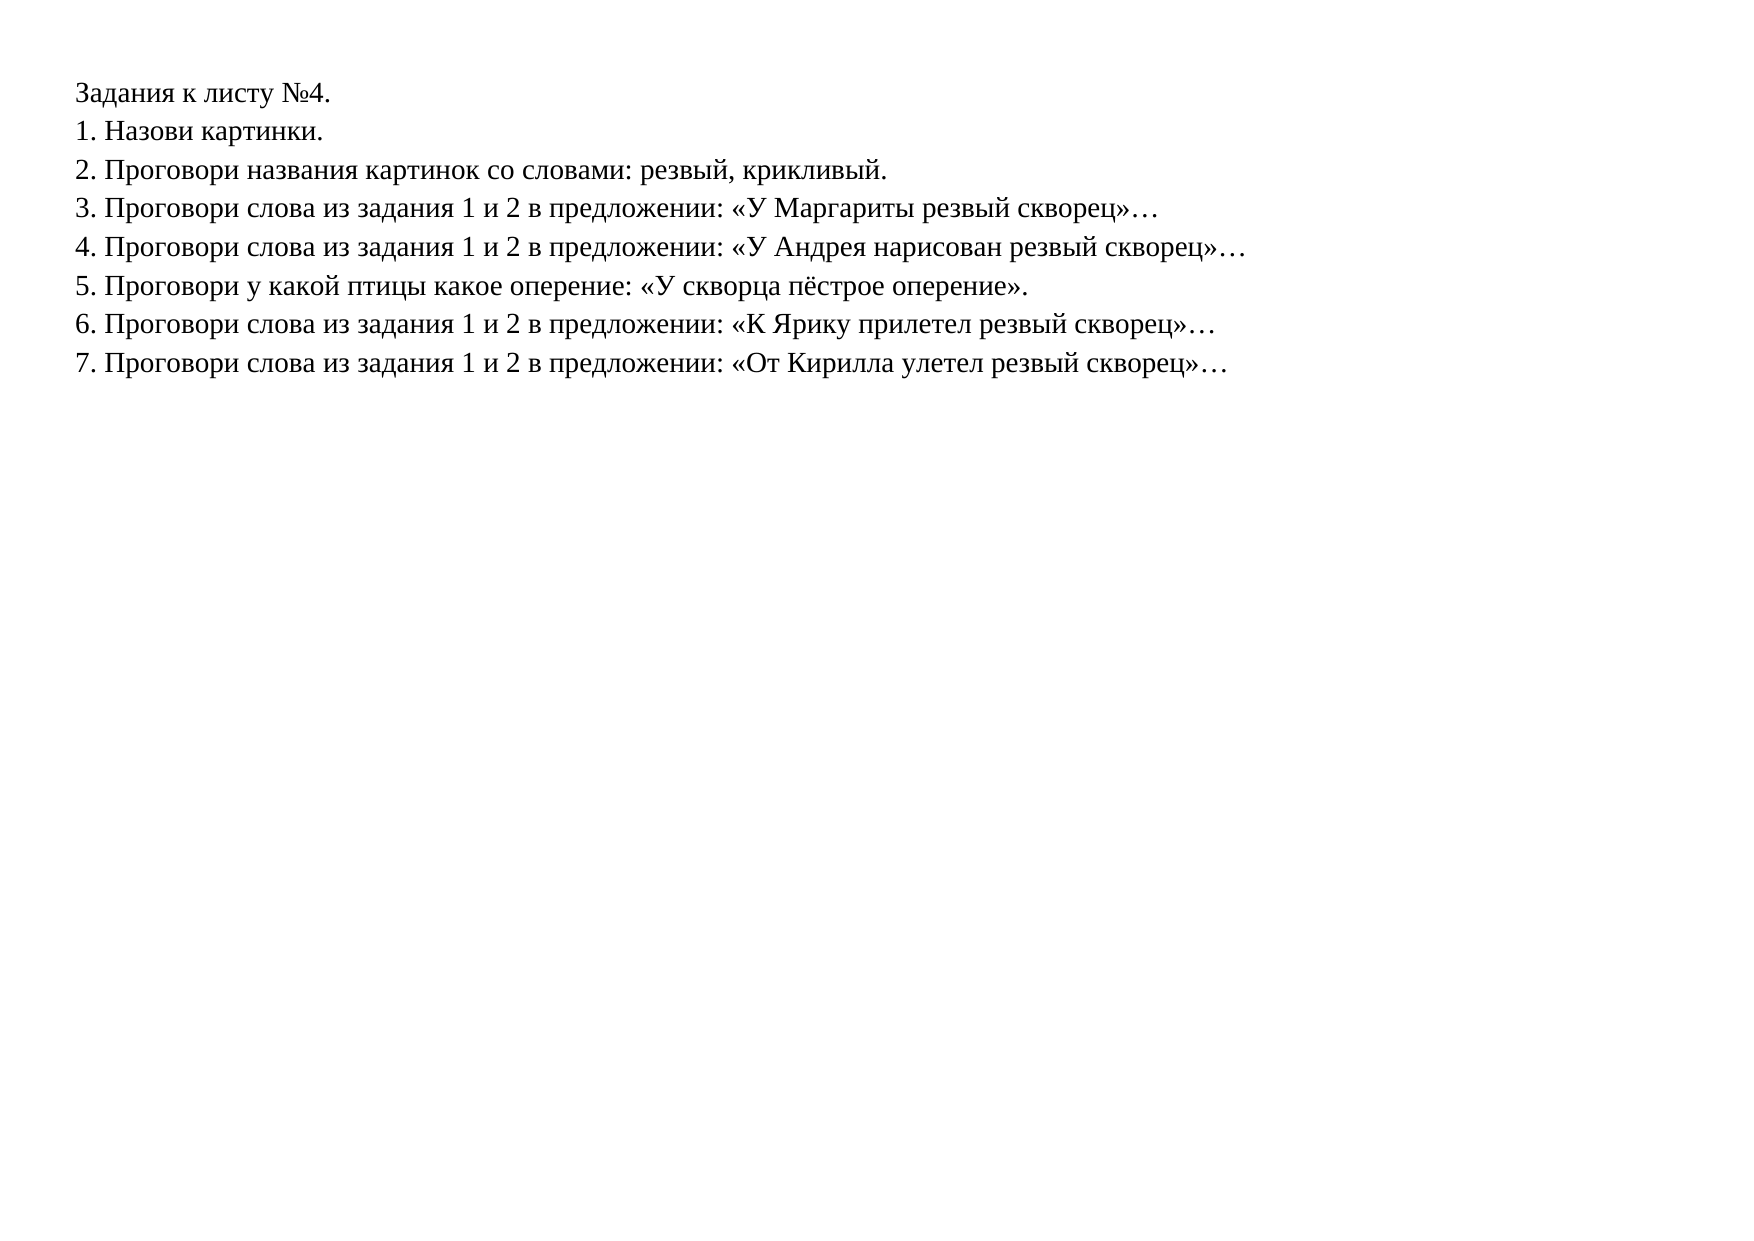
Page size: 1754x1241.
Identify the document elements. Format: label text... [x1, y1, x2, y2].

text 7. Проговори слова из задания 1 и 2 в предложении: «От Кирилла улетел резвый скворец»… [75, 345, 1679, 378]
text 1. Назови картинки. [75, 113, 1679, 147]
text 4. Проговори слова из задания 1 и 2 в предложении: «У Андрея нарисован резвый скворец»… [75, 229, 1679, 263]
text Задания к листу №4. [75, 75, 1679, 108]
text 3. Проговори слова из задания 1 и 2 в предложении: «У Маргариты резвый скворец»… [75, 191, 1679, 224]
text 5. Проговори у какой птицы какое оперение: «У скворца пёстрое оперение». [75, 268, 1679, 301]
text 2. Проговори названия картинок со словами: резвый, крикливый. [75, 152, 1679, 186]
text 6. Проговори слова из задания 1 и 2 в предложении: «К Ярику прилетел резвый скворец»… [75, 306, 1679, 340]
